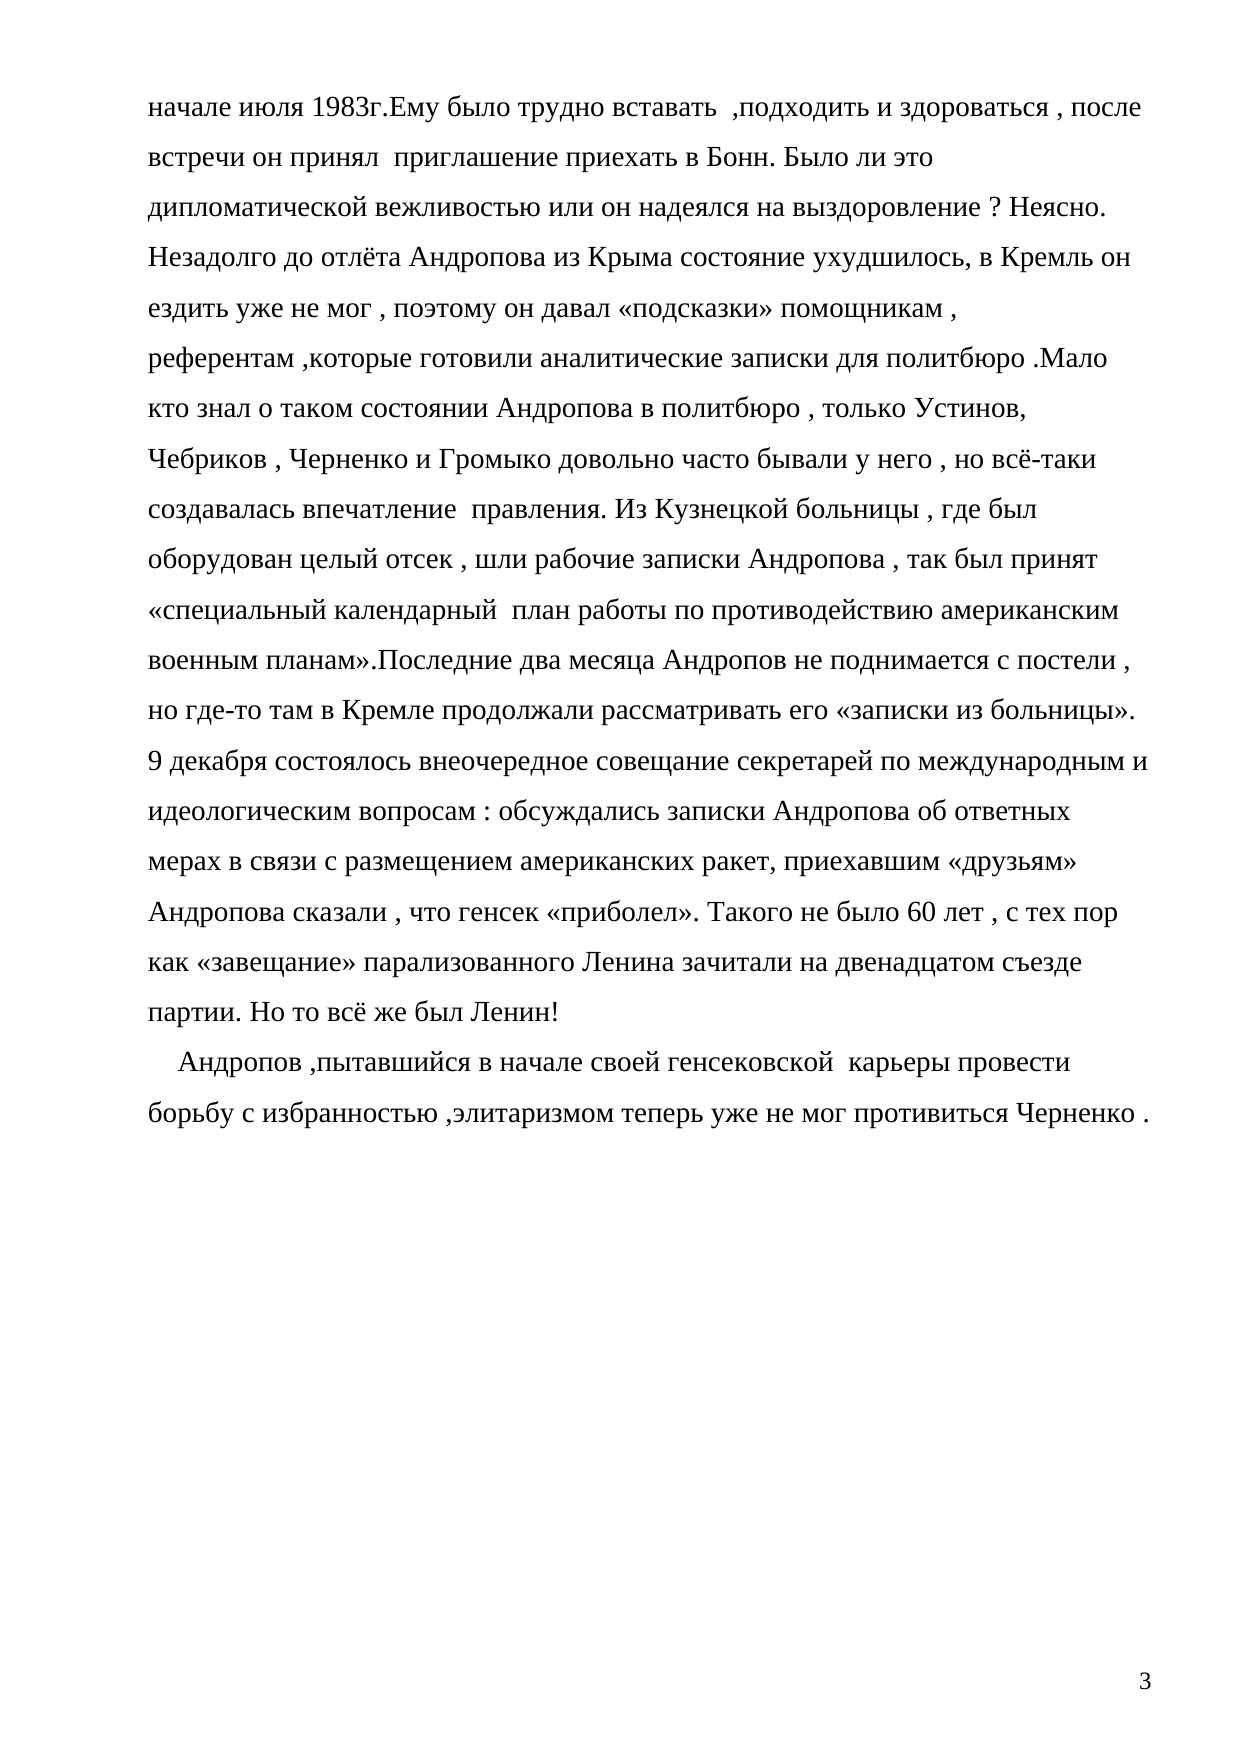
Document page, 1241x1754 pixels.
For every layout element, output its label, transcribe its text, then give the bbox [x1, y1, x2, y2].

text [148, 89, 1152, 726]
text 9 декабря состоялось внеочередное совещание секретарей по международным и идеологическим вопросам : обсуждались записки Андропова об ответных мерах в связи с размещением американских ракет, приехавшим «друзьям» Андропова сказали , что генсек «приболел». Такого не было 60 лет , с тех пор как «завещание» парализованного Ленина зачитали на двенадцатом съезде партии. Но то всё же был Ленин! [148, 743, 1152, 1028]
text Андропов ,пытавшийся в начале своей генсековской карьеры провести борьбу с избранностью ,элитаризмом теперь уже не мог противиться Черненко . [148, 1044, 1152, 1128]
